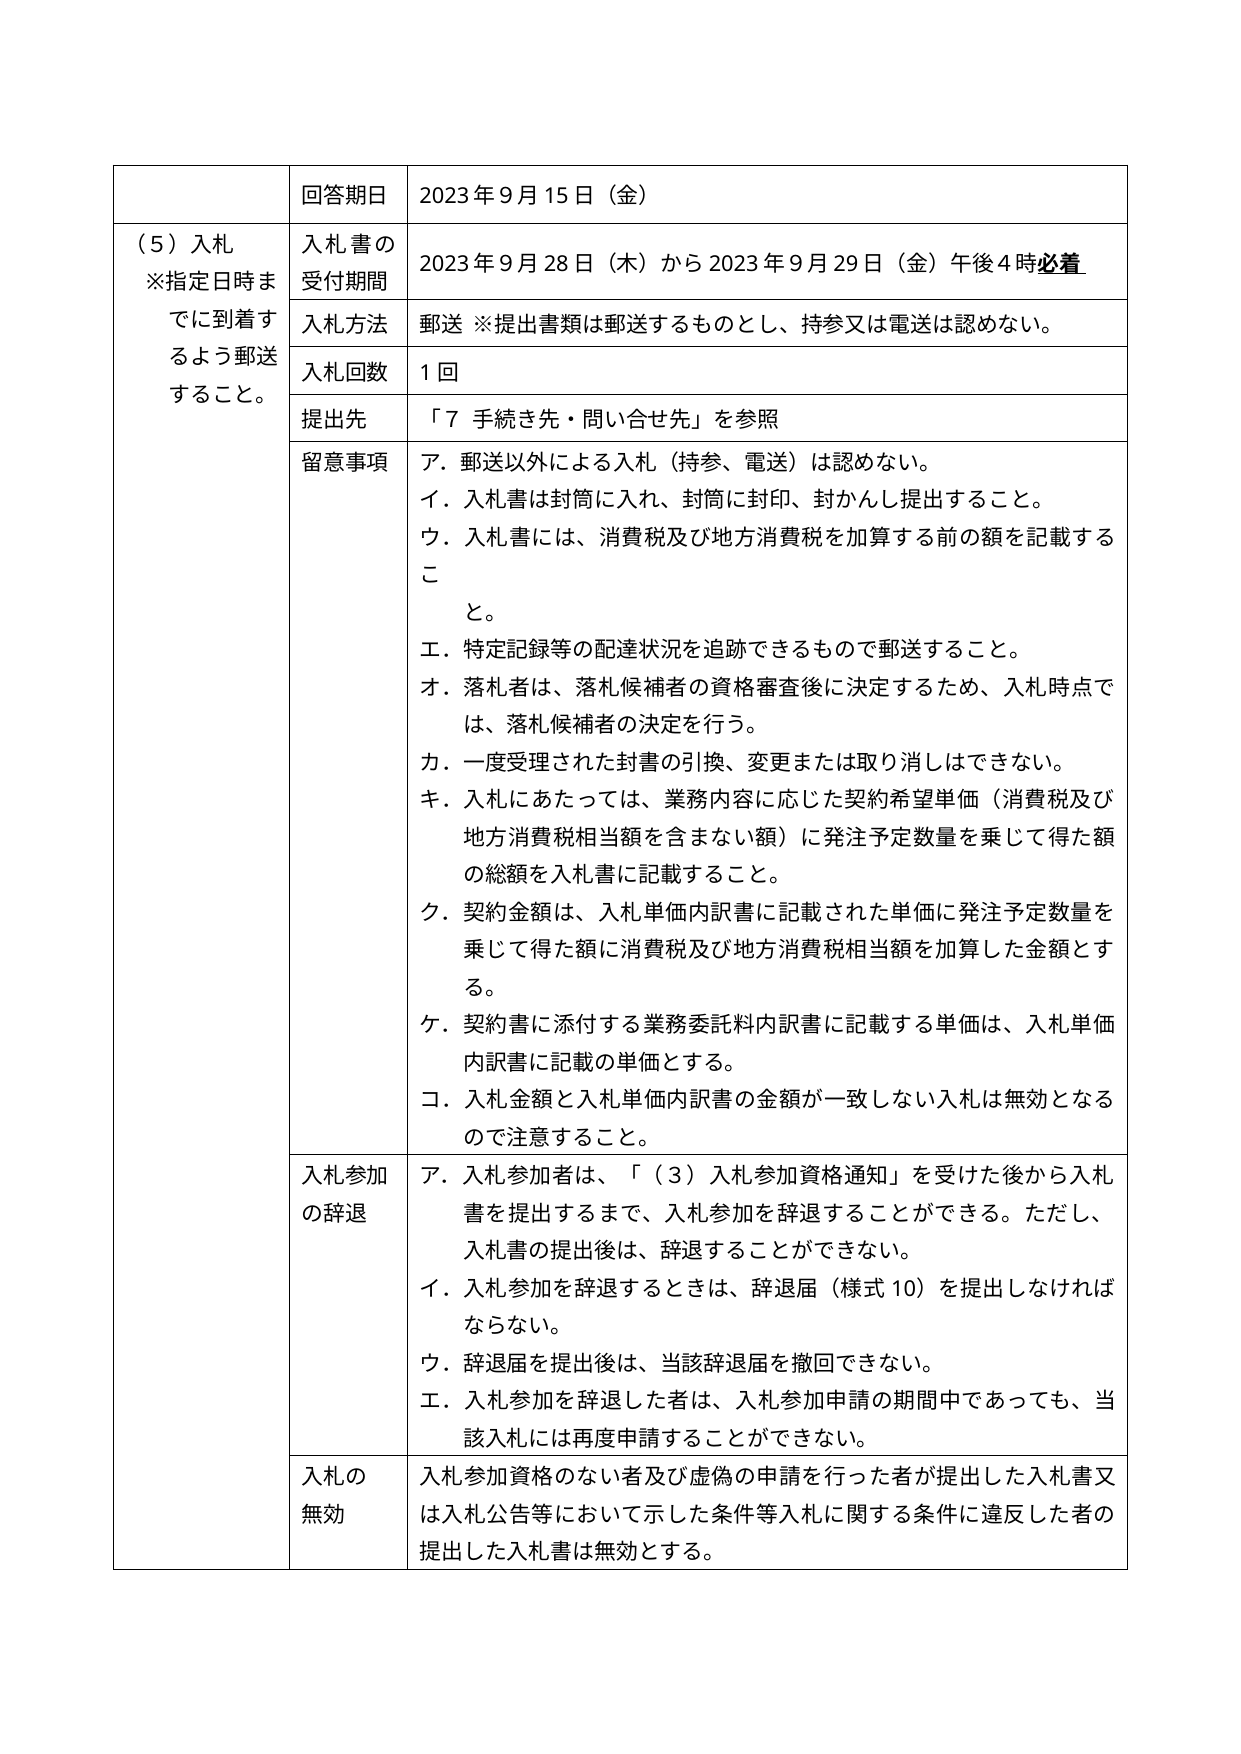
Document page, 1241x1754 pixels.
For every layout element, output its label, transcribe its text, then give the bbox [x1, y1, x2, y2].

table_cell 2023年９月15日（金） [408, 166, 1127, 223]
table_cell ア．郵送以外による入札（持参、電送）は認めない。 イ．入札書は封筒に入れ、封筒に封印、封かんし提出すること。 ウ．入札書には、消費税及び地方消費税を加算する前の額を記載するこ と。 エ．特定記録等の配達状況を追跡できるもので郵送すること。 オ．落札者は、落札候補者の資格審査後に決定するため、入札時点では、落札候補者の決定を行う。 カ．一度受理された封書の引換、変更または取り消しはできない。 キ．入札にあたっては、業務内容に応じた契約希望単価（消費税及び地方消費税相当額を含まない額）に発注予定数量を乗じて得た額の総額を入札書に記載すること。 ク．契約金額は、入札単価内訳書に記載された単価に発注予定数量を乗じて得た額に消費税及び地方消費税相当額を加算した金額とする。 ケ．契約書に添付する業務委託料内訳書に記載する単価は、入札単価内訳書に記載の単価とする。 コ．入札金額と入札単価内訳書の金額が一致しない入札は無効となるので注意すること。 [408, 442, 1127, 1154]
table_cell 「７ 手続き先・問い合せ先」を参照 [408, 395, 1127, 441]
table_cell 郵送 ※提出書類は郵送するものとし、持参又は電送は認めない。 [408, 300, 1127, 346]
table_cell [408, 1456, 1127, 1569]
table_cell 2023年９月28日（木）から2023年９月29日（金）午後４時必着 [408, 224, 1127, 299]
table_cell 回答期日 [290, 166, 407, 223]
table_cell ア．入札参加者は、「（３）入札参加資格通知」を受けた後から入札書を提出するまで、入札参加を辞退することができる。ただし、入札書の提出後は、辞退することができない。 イ．入札参加を辞退するときは、辞退届（様式10）を提出しなければならない。 ウ．辞退届を提出後は、当該辞退届を撤回できない。 エ．入札参加を辞退した者は、入札参加申請の期間中であっても、当該入札には再度申請することができない。 [408, 1155, 1127, 1455]
table_cell 1 回 [408, 347, 1127, 393]
table_cell 入札の 無効 [290, 1456, 407, 1569]
table_cell 入札参加 の辞退 [290, 1155, 407, 1455]
table_cell （５）入札 ※指定日時までに到着するよう郵送すること。 [114, 224, 289, 1569]
table_cell 留意事項 [290, 442, 407, 1154]
table_cell 提出先 [290, 395, 407, 441]
table_cell 入札回数 [290, 347, 407, 393]
table_cell 入札書の受付期間 [290, 224, 407, 299]
table_cell 入札方法 [290, 300, 407, 346]
